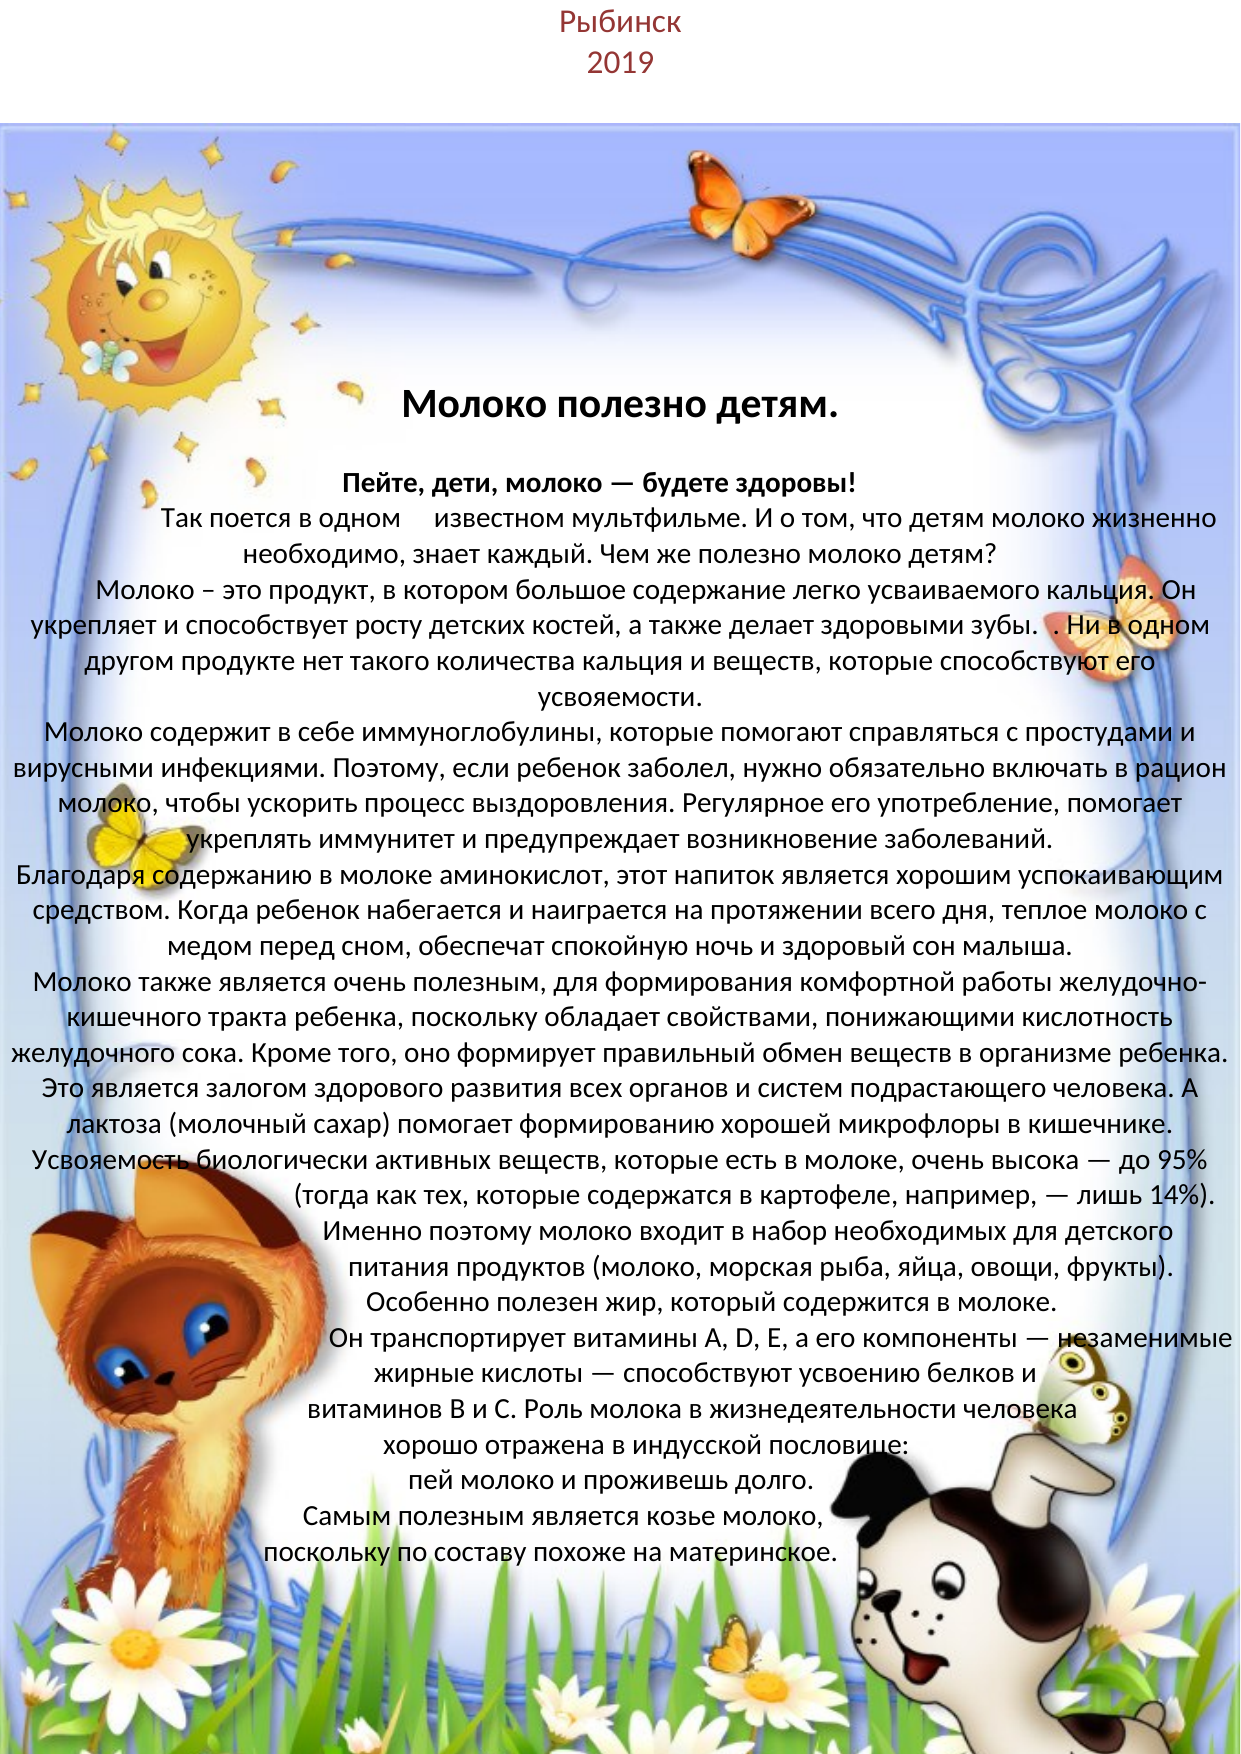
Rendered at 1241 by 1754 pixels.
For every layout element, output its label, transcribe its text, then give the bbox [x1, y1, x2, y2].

text жирные кислоты — способствуют усвоению белков и [0, 1354, 1240, 1390]
text Самым полезным является козье молоко, [0, 1497, 1240, 1533]
text Он транспортирует витамины A, D, Е, а его компоненты — незаменимые [0, 1319, 1240, 1354]
text Молоко также является очень полезным, для формирования комфортной работы желудочно-кишечного тракта ребенка, поскольку обладает свойствами, понижающими кислотность желудочного сока. Кроме того, оно формирует правильный обмен веществ в организме ребенка. Это является залогом здорового развития всех органов и систем подрастающего человека. А лактоза (молочный сахар) помогает формированию хорошей микрофлоры в кишечнике. [0, 963, 1240, 1141]
text поскольку по составу похоже на материнское. [0, 1533, 1240, 1568]
text Молоко – это продукт, в котором большое содержание легко усваиваемого кальция. Он укрепляет и способствует росту детских костей, а также делает здоровыми зубы. . Ни в одном другом продукте нет такого количества кальция и веществ, которые способствуют его усвояемости. [0, 571, 1240, 713]
text Усвояемость биологически активных веществ, которые есть в молоке, очень высока — до 95% [0, 1141, 1240, 1176]
text Особенно полезен жир, который содержится в молоке. [0, 1283, 1240, 1319]
text хорошо отражена в индусской пословице: [0, 1426, 1240, 1461]
text Благодаря содержанию в молоке аминокислот, этот напиток является хорошим успокаивающим средством. Когда ребенок набегается и наиграется на протяжении всего дня, теплое молоко с медом перед сном, обеспечат спокойную ночь и здоровый сон малыша. [0, 856, 1240, 963]
picture [0, 123, 1241, 1754]
text 2019 [0, 41, 1240, 81]
text Пейте, дети, молоко — будете здоровы! [0, 464, 1240, 499]
text Молоко полезно детям. [0, 377, 1240, 428]
text витаминов B и С. Роль молока в жизнедеятельности человека [0, 1390, 1240, 1426]
text (тогда как тех, которые содержатся в картофеле, например, — лишь 14%). [0, 1176, 1240, 1212]
text Рыбинск [0, 0, 1240, 41]
text Молоко содержит в себе иммуноглобулины, которые помогают справляться с простудами и вирусными инфекциями. Поэтому, если ребенок заболел, нужно обязательно включать в рацион молоко, чтобы ускорить процесс выздоровления. Регулярное его употребление, помогает укреплять иммунитет и предупреждает возникновение заболеваний. [0, 713, 1240, 856]
text питания продуктов (молоко, морская рыба, яйца, овощи, фрукты). [0, 1248, 1240, 1283]
text Так поется в одном известном мультфильме. И о том, что детям молоко жизненно необходимо, знает каждый. Чем же полезно молоко детям? [0, 499, 1240, 571]
text пей молоко и проживешь долго. [0, 1461, 1240, 1497]
text Именно поэтому молоко входит в набор необходимых для детского [0, 1212, 1240, 1248]
